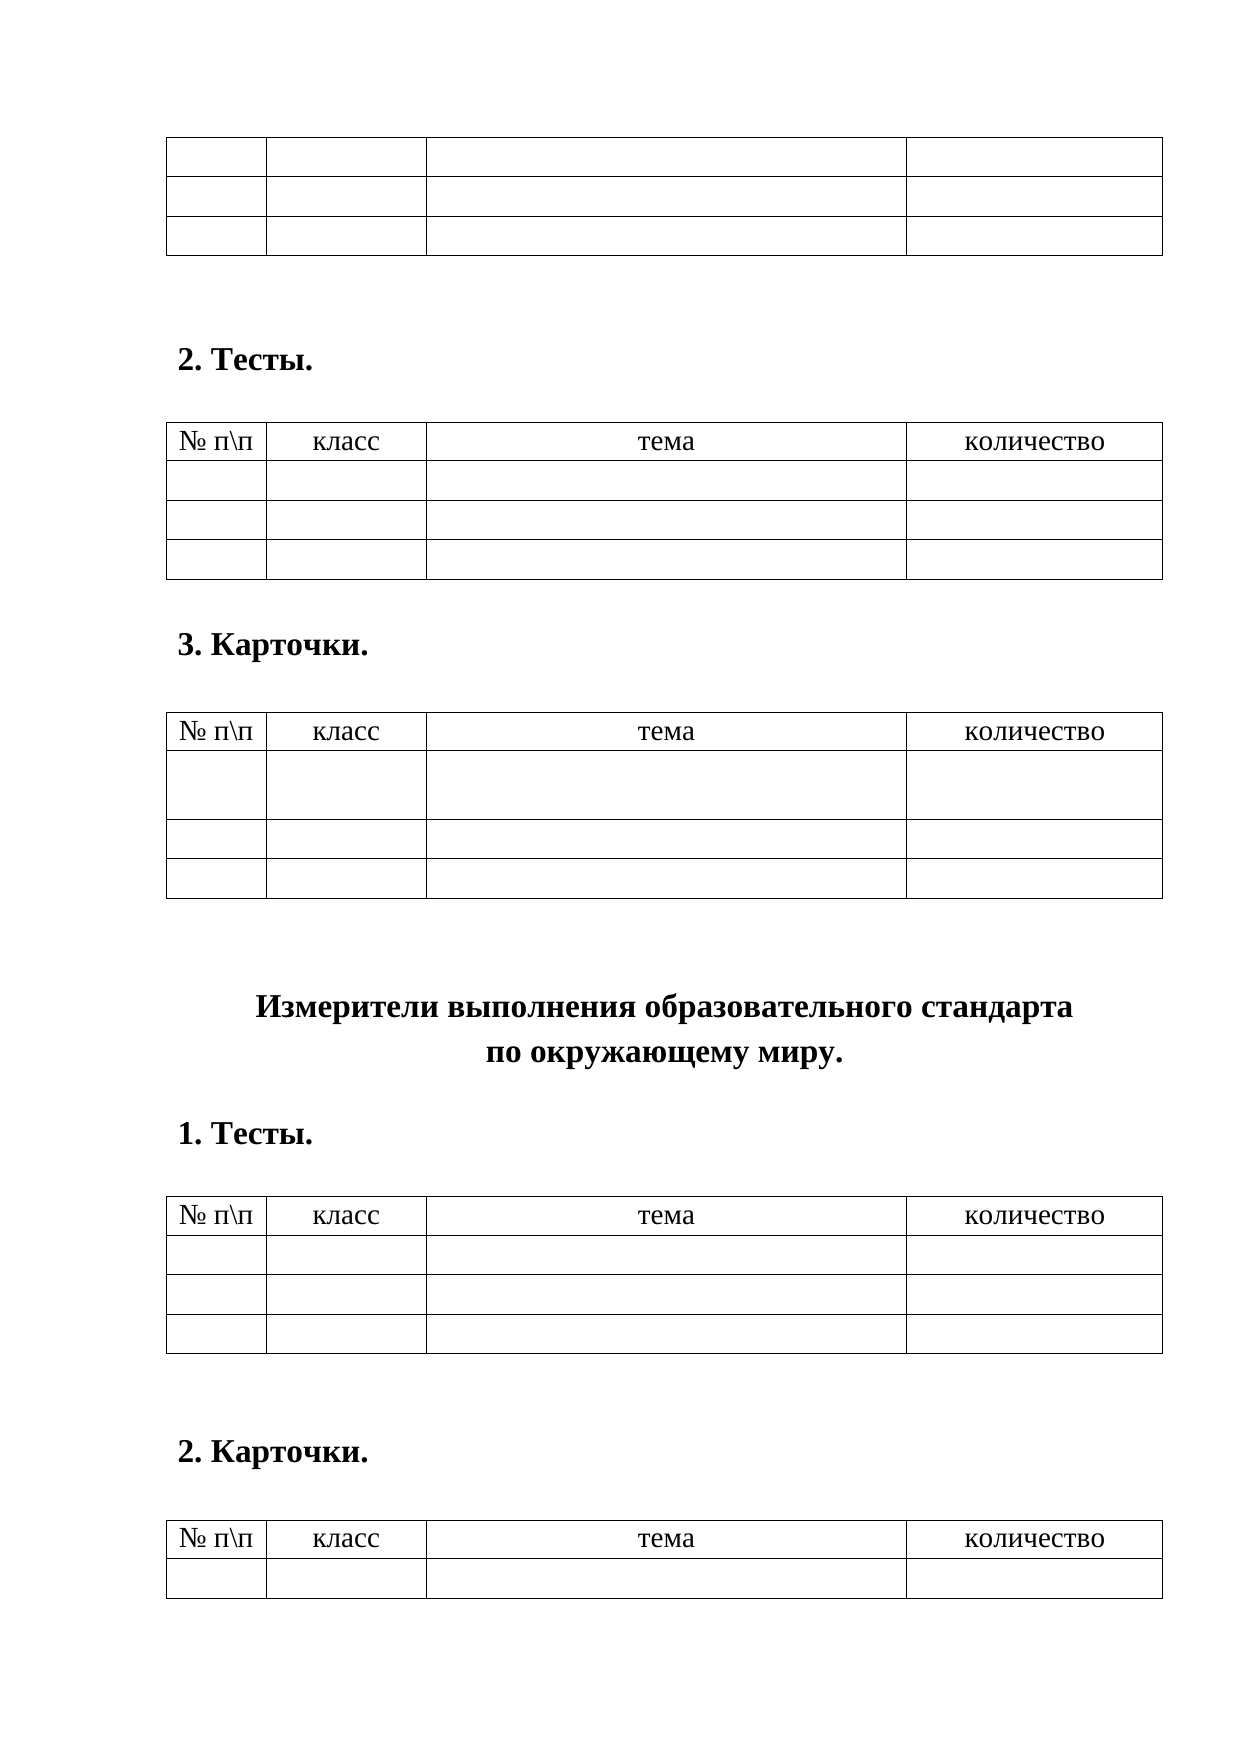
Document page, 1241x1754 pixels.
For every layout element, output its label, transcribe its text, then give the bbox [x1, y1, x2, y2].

table_cell [907, 1236, 1162, 1274]
table_cell [167, 859, 266, 898]
table_cell [267, 461, 426, 499]
table_cell [907, 859, 1162, 898]
table_cell [267, 1236, 426, 1274]
table_cell [167, 1275, 266, 1314]
table_cell [167, 1236, 266, 1274]
table_header количество [907, 713, 1162, 750]
table_cell [907, 1559, 1162, 1597]
table_cell [267, 751, 426, 818]
table_cell [167, 501, 266, 539]
table_cell [267, 859, 426, 898]
table_cell [427, 138, 906, 176]
table_cell [267, 1275, 426, 1314]
table_cell [907, 820, 1162, 858]
table_cell [167, 540, 266, 579]
table_cell [907, 177, 1162, 216]
table_header тема [427, 423, 906, 460]
text 3. Карточки. [177, 624, 1152, 662]
table_cell [167, 461, 266, 499]
table_cell [267, 177, 426, 216]
table_cell [427, 177, 906, 216]
table_header тема [427, 713, 906, 750]
table_cell [907, 138, 1162, 176]
table_cell [167, 1559, 266, 1597]
table_cell [907, 461, 1162, 499]
table_header № п\п [167, 713, 266, 750]
text по окружающему миру. [177, 1031, 1152, 1069]
table_cell [267, 138, 426, 176]
table_header класс [267, 423, 426, 460]
table_cell [427, 501, 906, 539]
table_cell [427, 1275, 906, 1314]
table_cell [267, 1559, 426, 1597]
table_cell [167, 1315, 266, 1353]
table_cell [427, 820, 906, 858]
table_header класс [267, 1521, 426, 1558]
table_header № п\п [167, 1197, 266, 1234]
table_header класс [267, 1197, 426, 1234]
table_cell [427, 217, 906, 255]
text Измерители выполнения образовательного стандарта [177, 987, 1152, 1025]
table_cell [427, 751, 906, 818]
table_header тема [427, 1197, 906, 1234]
table_cell [907, 1275, 1162, 1314]
table_cell [427, 1236, 906, 1274]
table_header количество [907, 423, 1162, 460]
table_header тема [427, 1521, 906, 1558]
table_header количество [907, 1521, 1162, 1558]
table_cell [907, 217, 1162, 255]
text 2. Карточки. [177, 1431, 1152, 1470]
table_cell [167, 751, 266, 818]
table_cell [427, 1559, 906, 1597]
table_cell [167, 177, 266, 216]
table_cell [907, 540, 1162, 579]
table_cell [427, 1315, 906, 1353]
table_cell [267, 501, 426, 539]
table_header класс [267, 713, 426, 750]
text 2. Тесты. [177, 339, 1152, 377]
table_cell [267, 1315, 426, 1353]
table_cell [427, 540, 906, 579]
table_cell [267, 820, 426, 858]
table_cell [267, 217, 426, 255]
table_header № п\п [167, 423, 266, 460]
table_cell [907, 1315, 1162, 1353]
table_cell [907, 501, 1162, 539]
table_cell [167, 820, 266, 858]
table_header № п\п [167, 1521, 266, 1558]
table_cell [267, 540, 426, 579]
table_cell [907, 751, 1162, 818]
table_cell [427, 461, 906, 499]
table_header количество [907, 1197, 1162, 1234]
table_cell [167, 217, 266, 255]
table_cell [427, 859, 906, 898]
table_cell [167, 138, 266, 176]
text 1. Тесты. [177, 1113, 1152, 1152]
